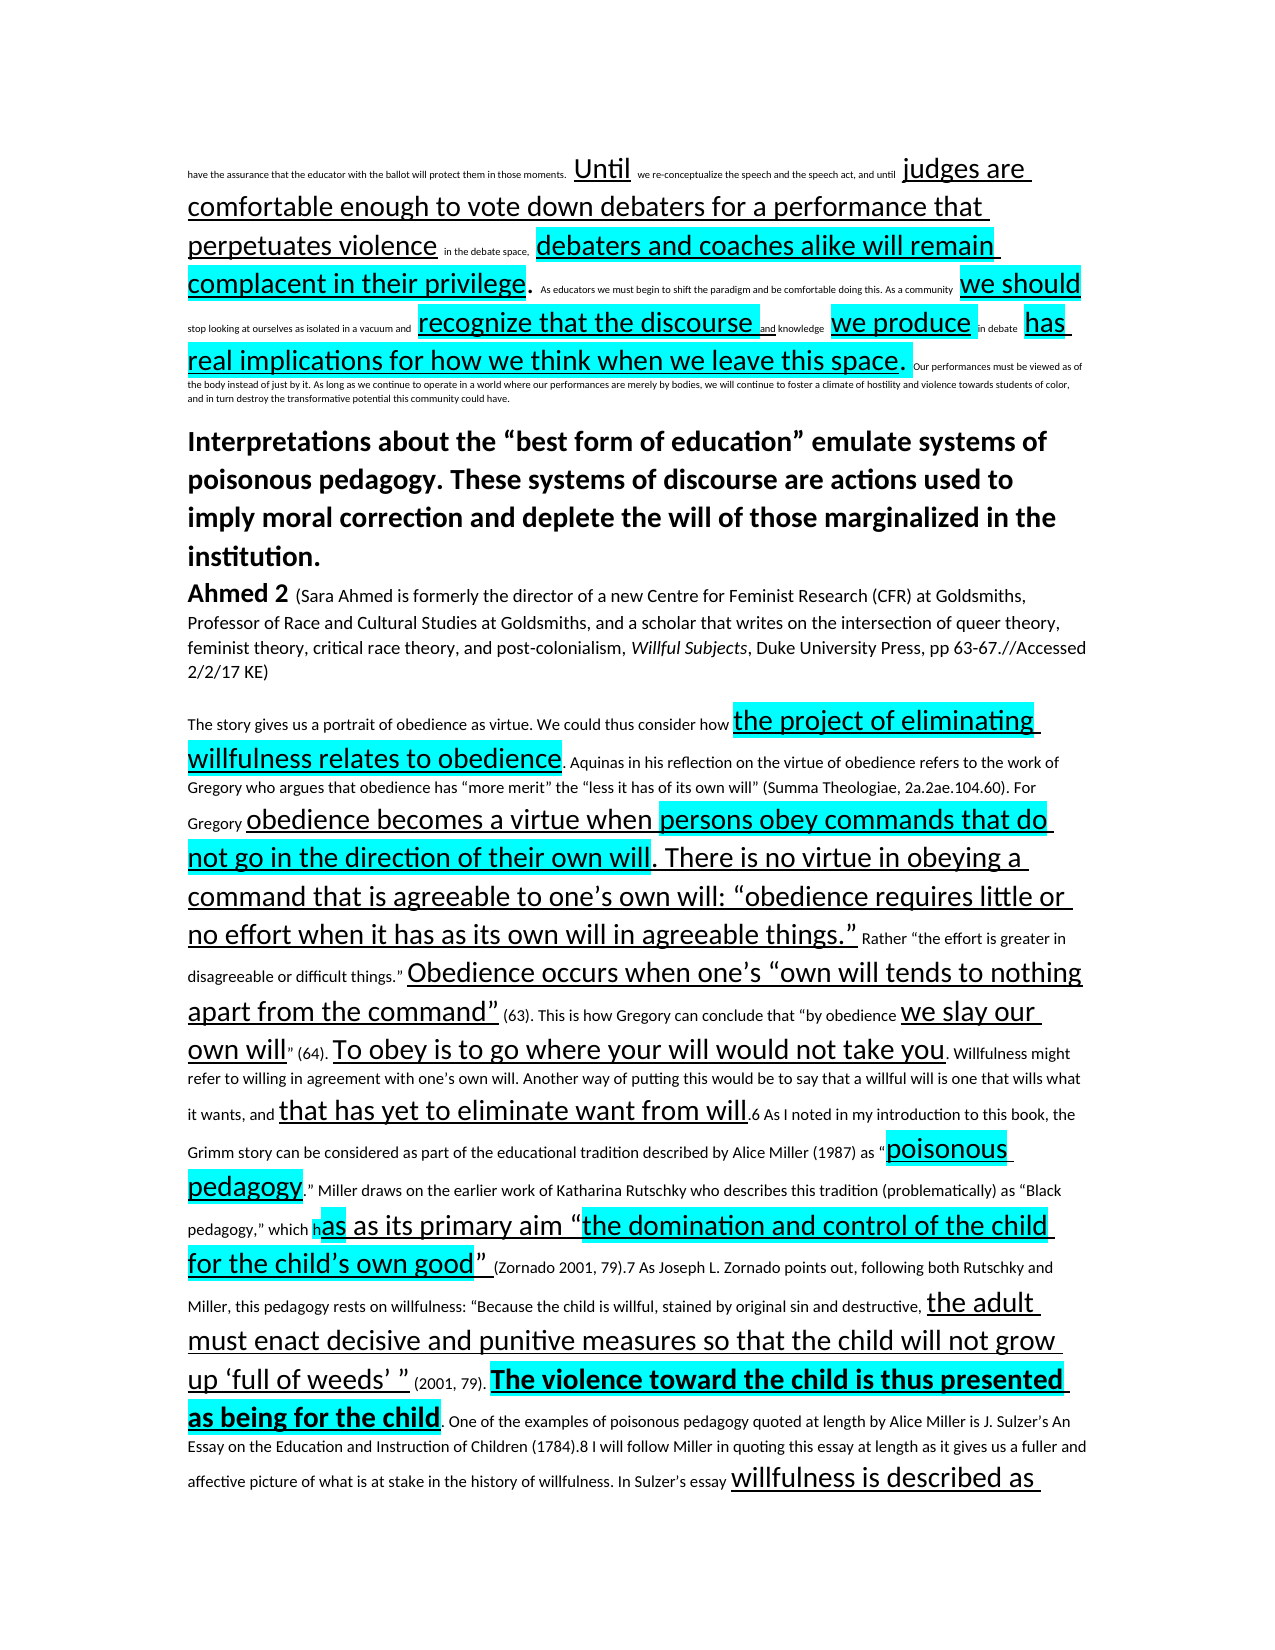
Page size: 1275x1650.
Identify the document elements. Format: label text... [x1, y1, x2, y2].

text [187, 150, 1087, 405]
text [187, 702, 1087, 1495]
subtitle Interpretations about the “best form of education” emulate systems of poisonous pedagogy. These systems of discourse are actions used to imply moral correction and deplete the will of those marginalized in the institution. [187, 423, 1087, 574]
text Ahmed 2 (Sara Ahmed is formerly the director of a new Centre for Feminist Research (CFR) at Goldsmiths, Professor of Race and Cultural Studies at Goldsmiths, and a scholar that writes on the intersection of queer theory, feminist theory, critical race theory, and post-colonialism, Willful Subjects, Duke University Press, pp 63-67.//Accessed 2/2/17 KE) [187, 576, 1087, 683]
